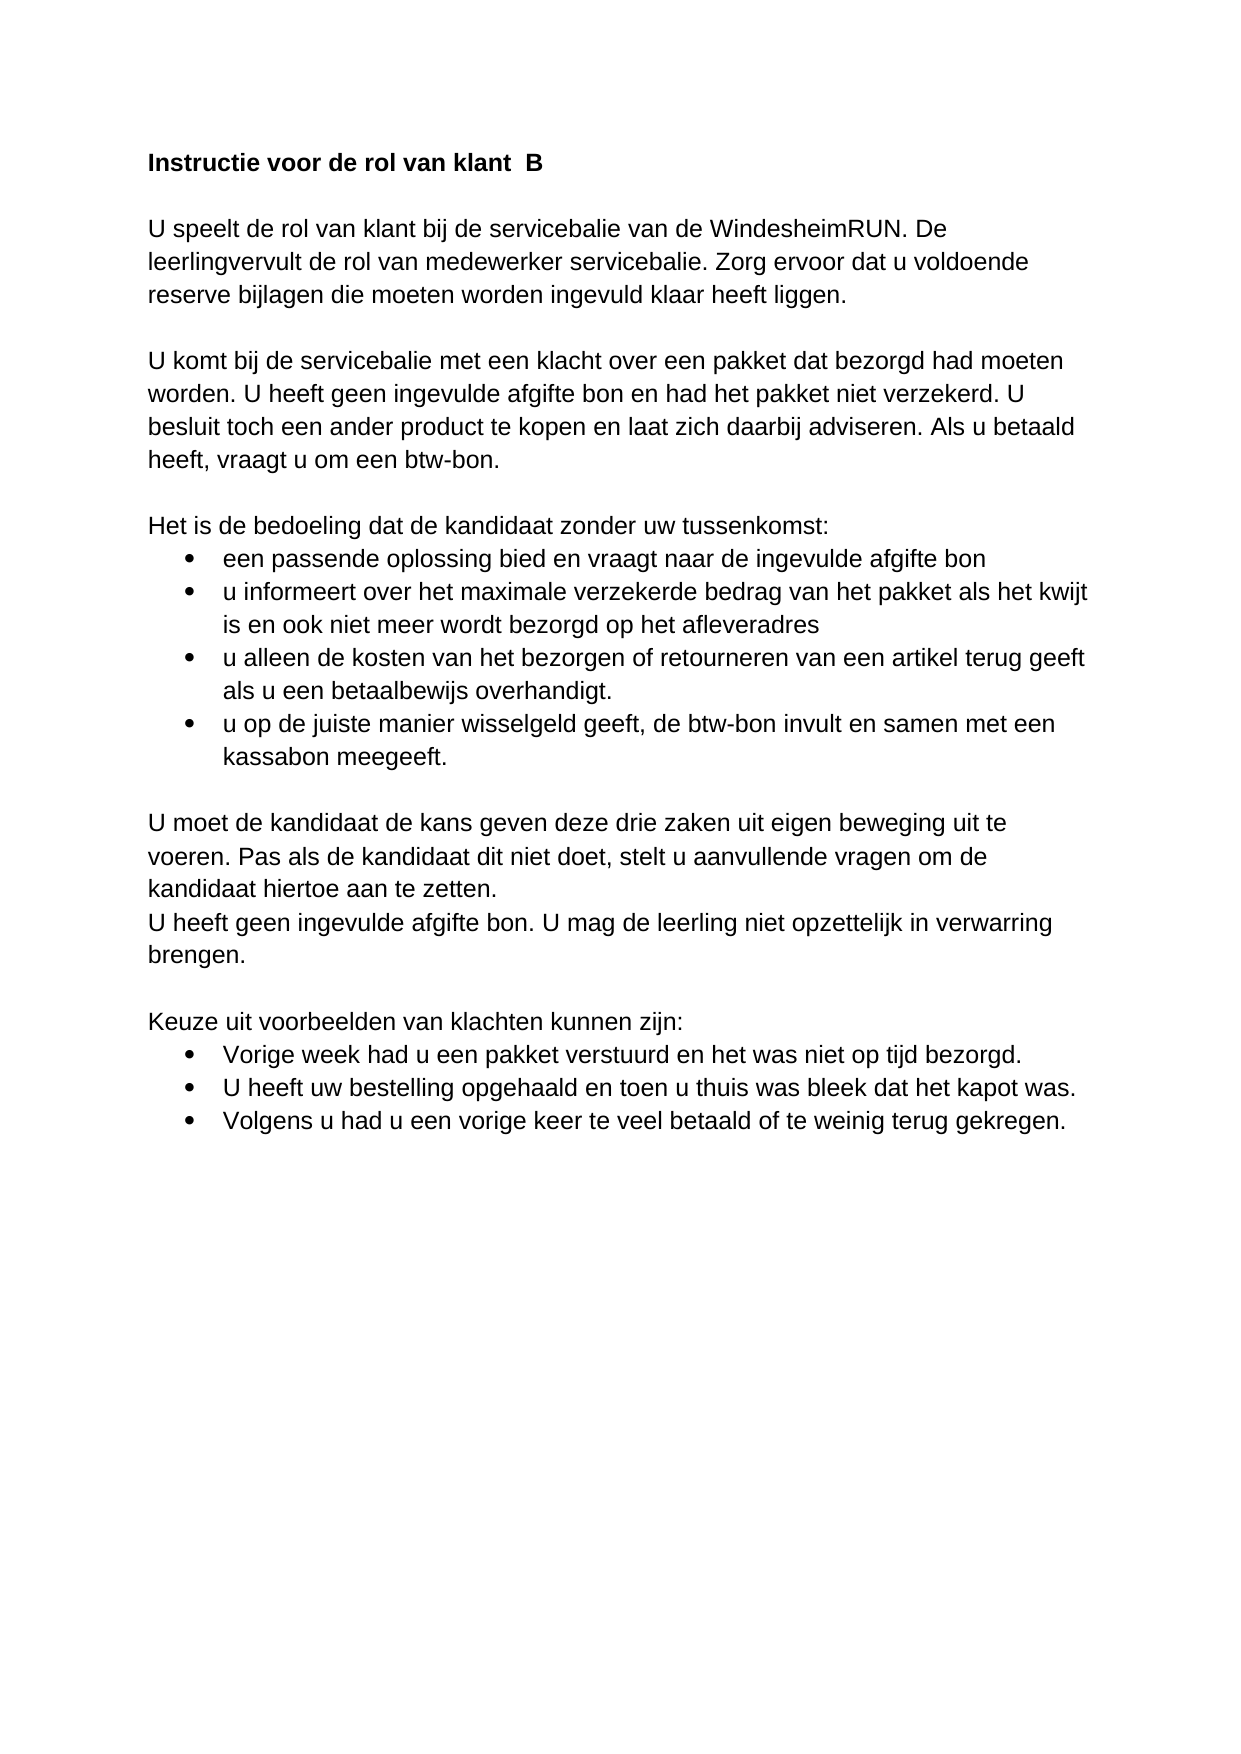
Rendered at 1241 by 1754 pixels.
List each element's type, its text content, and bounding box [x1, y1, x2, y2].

list U heeft uw bestelling opgehaald en toen u thuis was bleek dat het kapot was. [185, 1073, 1093, 1102]
list u informeert over het maximale verzekerde bedrag van het pakket als het kwijt is en ook niet meer wordt bezorgd op het afleveradres [185, 577, 1093, 639]
text U heeft geen ingevulde afgifte bon. U mag de leerling niet opzettelijk in verwarring brengen. [148, 907, 1093, 969]
text Het is de bedoeling dat de kandidaat zonder uw tussenkomst: [148, 511, 1093, 539]
text U speelt de rol van klant bij de servicebalie van de WindesheimRUN. De leerlingvervult de rol van medewerker servicebalie. Zorg ervoor dat u voldoende reserve bijlagen die moeten worden ingevuld klaar heeft liggen. [148, 214, 1093, 308]
list u op de juiste manier wisselgeld geeft, de btw-bon invult en samen met een kassabon meegeeft. [185, 709, 1093, 771]
list een passende oplossing bied en vraagt naar de ingevulde afgifte bon [185, 544, 1093, 573]
text Instructie voor de rol van klant B [148, 148, 1093, 176]
list u alleen de kosten van het bezorgen of retourneren van een artikel terug geeft als u een betaalbewijs overhandigt. [185, 643, 1093, 705]
list Vorige week had u een pakket verstuurd en het was niet op tijd bezorgd. [185, 1039, 1093, 1068]
text U komt bij de servicebalie met een klacht over een pakket dat bezorgd had moeten worden. U heeft geen ingevulde afgifte bon en had het pakket niet verzekerd. U besluit toch een ander product te kopen en laat zich daarbij adviseren. Als u betaald heeft, vraagt u om een btw-bon. [148, 346, 1093, 473]
text Keuze uit voorbeelden van klachten kunnen zijn: [148, 1007, 1093, 1035]
text U moet de kandidaat de kans geven deze drie zaken uit eigen beweging uit te voeren. Pas als de kandidaat dit niet doet, stelt u aanvullende vragen om de kandidaat hiertoe aan te zetten. [148, 808, 1093, 903]
list Volgens u had u een vorige keer te veel betaald of te weinig terug gekregen. [185, 1106, 1093, 1135]
